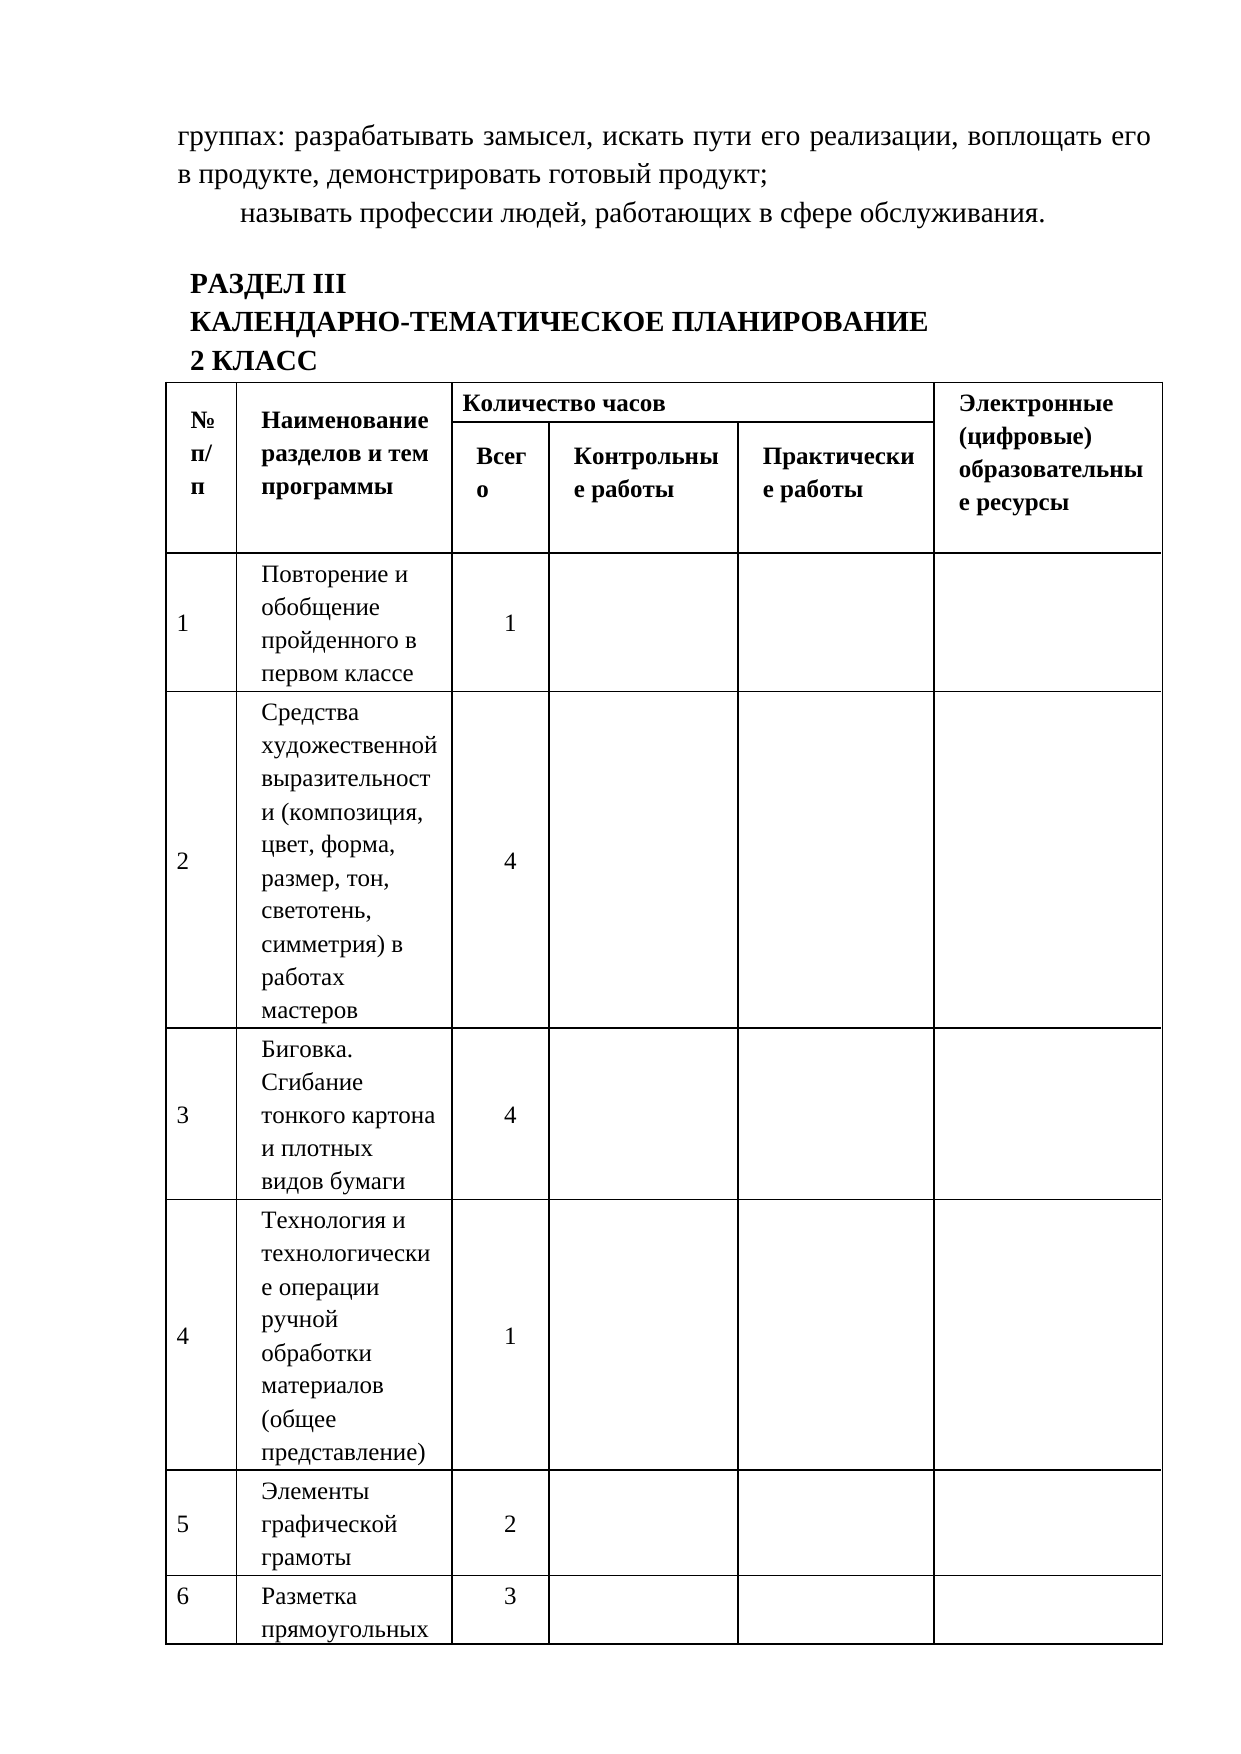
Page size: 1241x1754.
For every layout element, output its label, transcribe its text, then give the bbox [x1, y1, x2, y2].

table_cell Практические работы [739, 423, 933, 552]
table_cell [935, 1027, 1162, 1199]
table_cell 2 [167, 692, 236, 1027]
table_cell 4 [167, 1200, 236, 1469]
table_cell 1 [453, 1200, 548, 1469]
table_header № п/п [167, 383, 236, 552]
table_cell 3 [453, 1576, 548, 1643]
table_cell 2 [453, 1471, 548, 1575]
table_cell [550, 554, 737, 691]
table_cell [739, 1200, 933, 1469]
table_cell 4 [453, 1029, 548, 1199]
table_cell [935, 1199, 1162, 1469]
table_cell [739, 1471, 933, 1575]
table_cell [739, 692, 933, 1027]
table_cell 5 [167, 1471, 236, 1575]
table_cell 3 [167, 1029, 236, 1199]
text 2 КЛАСС [190, 343, 1152, 377]
table_cell Элементы графической грамоты [237, 1471, 451, 1575]
table_cell Биговка. Сгибание тонкого картона и плотных видов бумаги [237, 1029, 451, 1199]
table_cell [935, 1469, 1162, 1575]
table_cell 1 [167, 554, 236, 691]
table_cell [935, 691, 1162, 1027]
table_cell Контрольные работы [550, 423, 737, 552]
table_header Наименование разделов и тем программы [237, 383, 451, 552]
table_cell [739, 1029, 933, 1199]
table_cell Всего [453, 423, 548, 552]
table_cell [935, 552, 1162, 691]
table_cell Повторение и обобщение пройденного в первом классе [237, 554, 451, 691]
text КАЛЕНДАРНО-ТЕМАТИЧЕСКОЕ ПЛАНИРОВАНИЕ [190, 304, 1152, 338]
table_header Электронные (цифровые) образовательные ресурсы [935, 383, 1162, 552]
table_cell Средства художественной выразительности (композиция, цвет, форма, размер, тон, светотень, симметрия) в работах мастеров [237, 692, 451, 1027]
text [177, 118, 1152, 190]
table_cell [550, 692, 737, 1027]
table_header Количество часов [453, 383, 933, 421]
table_cell Технология и технологические операции ручной обработки материалов (общее представление) [237, 1200, 451, 1469]
table_cell [550, 1200, 737, 1469]
text называть профессии людей, работающих в сфере обслуживания. [177, 195, 1152, 229]
table_cell 6 [167, 1576, 236, 1643]
text РАЗДЕЛ III [190, 266, 1152, 299]
table_cell [550, 1471, 737, 1575]
table_cell [550, 1029, 737, 1199]
table_cell 1 [453, 554, 548, 691]
table_cell [739, 554, 933, 691]
table_cell 4 [453, 692, 548, 1027]
table_cell [550, 1576, 737, 1643]
table_cell [739, 1576, 933, 1643]
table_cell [237, 1576, 451, 1643]
table_cell [935, 1575, 1162, 1643]
